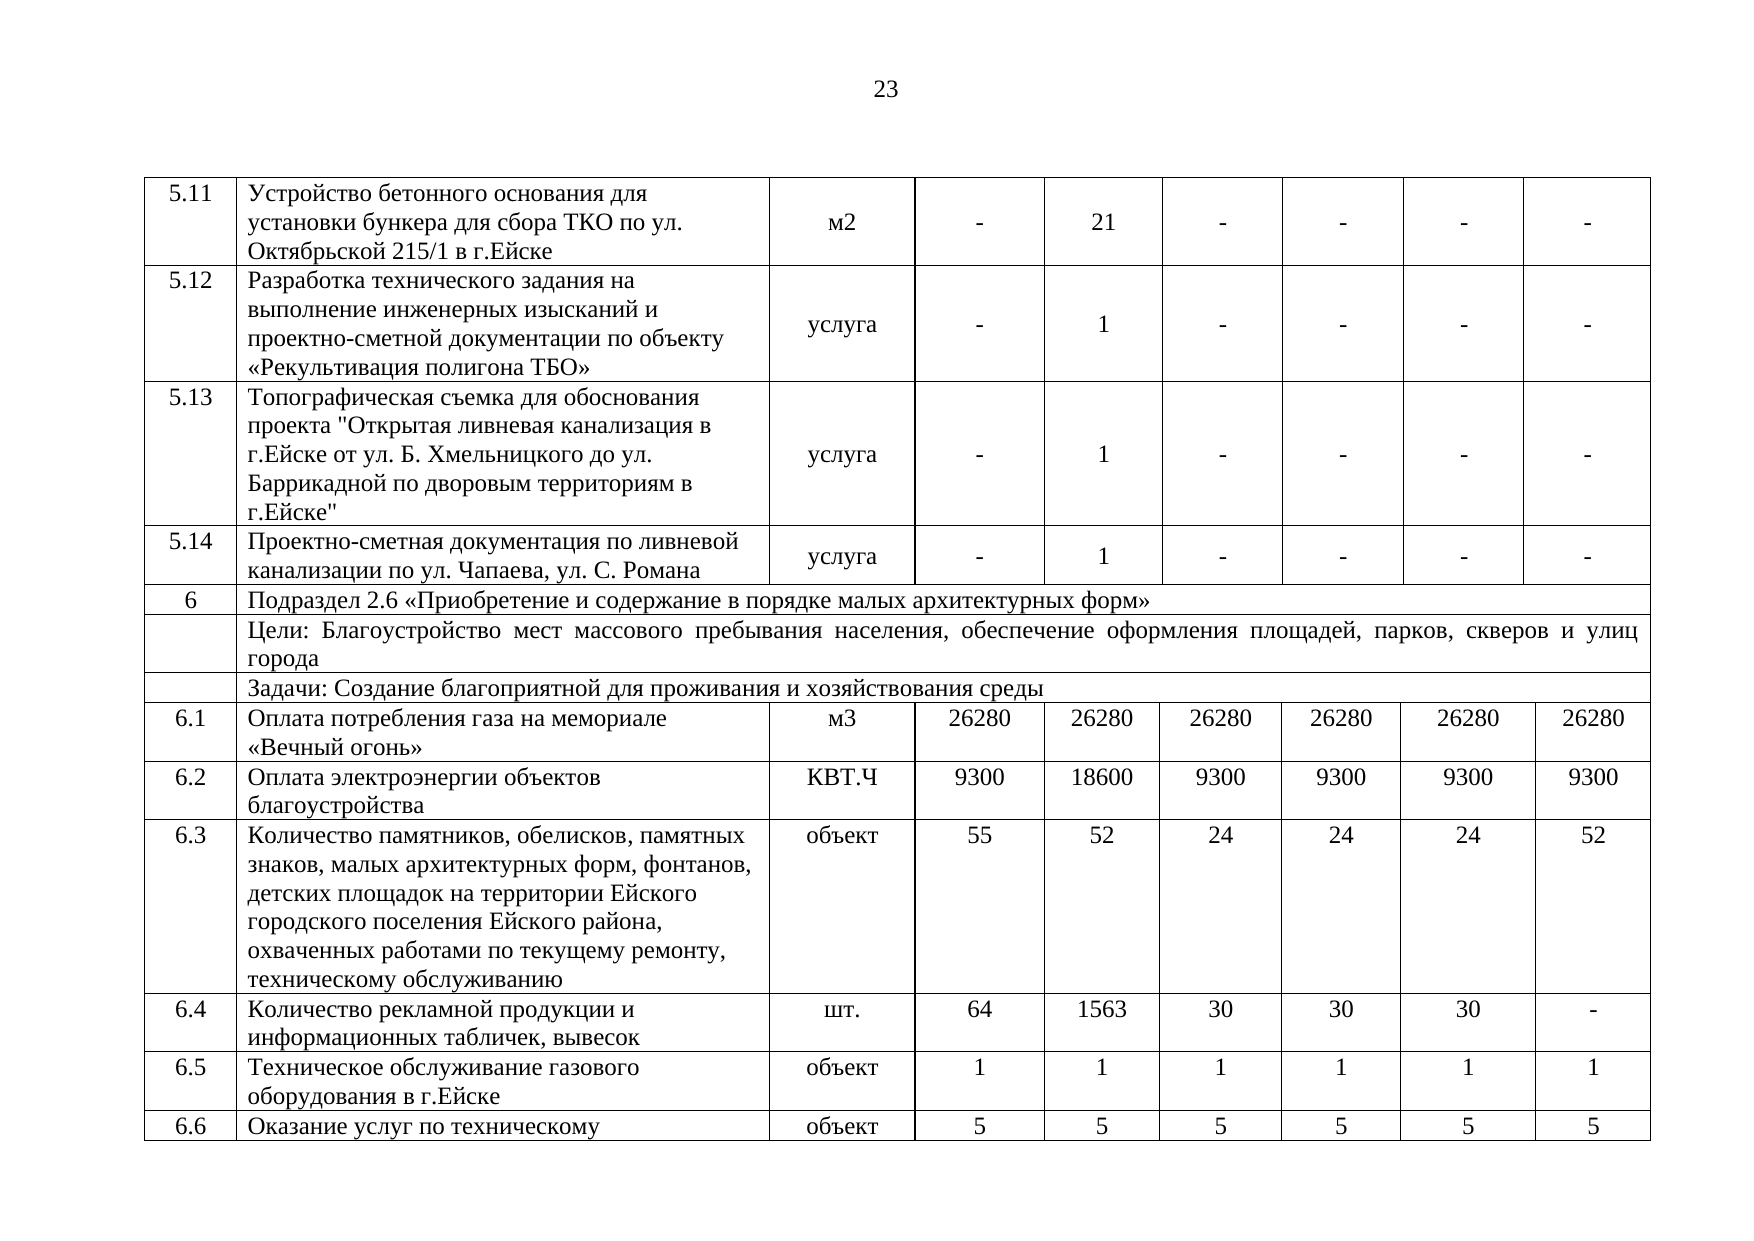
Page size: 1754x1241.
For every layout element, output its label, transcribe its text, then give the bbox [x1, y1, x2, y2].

table_cell 52 [1045, 820, 1159, 993]
table_cell 6.2 [145, 762, 236, 819]
table_cell м2 [770, 178, 914, 264]
table_cell 55 [916, 820, 1044, 993]
table_cell - [1404, 178, 1523, 264]
table_cell 6.4 [145, 994, 236, 1051]
table_cell - [1163, 266, 1282, 381]
table_cell 1 [1045, 382, 1162, 525]
table_cell 18600 [1045, 762, 1159, 819]
table_cell 30 [1160, 994, 1281, 1051]
table_cell - [916, 178, 1044, 264]
table_cell 1 [1401, 1052, 1535, 1110]
table_cell - [1524, 266, 1650, 381]
table_cell 24 [1160, 820, 1281, 993]
table_cell 1 [1536, 1052, 1650, 1110]
table_cell - [1283, 382, 1403, 525]
table_cell 52 [1536, 820, 1650, 993]
table_cell КВТ.Ч [770, 762, 914, 819]
table_cell 6.6 [145, 1111, 236, 1139]
table_cell 5.14 [145, 526, 236, 584]
table_cell 26280 [1536, 703, 1650, 761]
table_cell 1563 [1045, 994, 1159, 1051]
table_cell Техническое обслуживание газового оборудования в г.Ейске [237, 1052, 769, 1110]
table_cell 6 [145, 585, 236, 614]
table_cell 26280 [1160, 703, 1281, 761]
table_cell - [1524, 382, 1650, 525]
table_cell 26280 [1282, 703, 1400, 761]
table_cell - [1536, 994, 1650, 1051]
table_cell Количество рекламной продукции и информационных табличек, вывесок [237, 994, 769, 1051]
table_cell 9300 [916, 762, 1044, 819]
table_cell - [1163, 526, 1282, 584]
table_cell 6.3 [145, 820, 236, 993]
table_cell 5 [1536, 1111, 1650, 1139]
table_cell Количество памятников, обелисков, памятных знаков, малых архитектурных форм, фонтанов, детских площадок на территории Ейского городского поселения Ейского района, охваченных работами по текущему ремонту, техническому обслуживанию [237, 820, 769, 993]
table_cell 9300 [1401, 762, 1535, 819]
table_cell объект [770, 1052, 914, 1110]
table_cell 1 [1282, 1052, 1400, 1110]
table_cell шт. [770, 994, 914, 1051]
table_cell объект [770, 1111, 914, 1139]
table_cell 30 [1282, 994, 1400, 1051]
table_cell 1 [1045, 1052, 1159, 1110]
table_cell 1 [1045, 526, 1162, 584]
table_cell 9300 [1282, 762, 1400, 819]
table_cell 5 [1045, 1111, 1159, 1139]
table_cell Топографическая съемка для обоснования проекта "Открытая ливневая канализация в г.Ейске от ул. Б. Хмельницкого до ул. Баррикадной по дворовым территориям в г.Ейске" [237, 382, 769, 525]
table_cell Задачи: Создание благоприятной для проживания и хозяйствования среды [237, 673, 1650, 702]
table_cell - [1404, 526, 1523, 584]
table_cell 26280 [1045, 703, 1159, 761]
table_cell - [916, 266, 1044, 381]
table_cell Разработка технического задания на выполнение инженерных изысканий и проектно-сметной документации по объекту «Рекультивация полигона ТБО» [237, 266, 769, 381]
table_cell 6.1 [145, 703, 236, 761]
table_cell 64 [916, 994, 1044, 1051]
table_cell 5.11 [145, 178, 236, 264]
table_cell - [1163, 178, 1282, 264]
table_cell [145, 615, 236, 672]
table_cell Устройство бетонного основания для установки бункера для сбора ТКО по ул. Октябрьской 215/1 в г.Ейске [237, 178, 769, 264]
table_cell Оплата потребления газа на мемориале «Вечный огонь» [237, 703, 769, 761]
table_cell Цели: Благоустройство мест массового пребывания населения, обеспечение оформления площадей, парков, скверов и улиц города [237, 615, 1650, 672]
table_cell 5 [1282, 1111, 1400, 1139]
table_cell 1 [1045, 266, 1162, 381]
table_cell - [916, 526, 1044, 584]
table_cell услуга [770, 266, 914, 381]
table_cell 6.5 [145, 1052, 236, 1110]
table_cell Оплата электроэнергии объектов благоустройства [237, 762, 769, 819]
table_cell - [1163, 382, 1282, 525]
table_cell 24 [1401, 820, 1535, 993]
table_cell объект [770, 820, 914, 993]
table_cell 5.13 [145, 382, 236, 525]
table_cell 24 [1282, 820, 1400, 993]
table_cell 5.12 [145, 266, 236, 381]
table_cell - [1404, 266, 1523, 381]
table_cell 21 [1045, 178, 1162, 264]
table_cell - [1283, 526, 1403, 584]
table_cell Подраздел 2.6 «Приобретение и содержание в порядке малых архитектурных форм» [237, 585, 1650, 614]
table_cell - [1524, 178, 1650, 264]
table_cell Проектно-сметная документация по ливневой канализации по ул. Чапаева, ул. С. Романа [237, 526, 769, 584]
table_cell 5 [1160, 1111, 1281, 1139]
table_cell 9300 [1160, 762, 1281, 819]
table_cell - [1283, 178, 1403, 264]
table_cell 26280 [1401, 703, 1535, 761]
table_cell - [1404, 382, 1523, 525]
table_cell [145, 673, 236, 702]
table_cell 5 [1401, 1111, 1535, 1139]
table_cell 1 [1160, 1052, 1281, 1110]
table_cell услуга [770, 526, 914, 584]
table_cell 9300 [1536, 762, 1650, 819]
table_cell - [916, 382, 1044, 525]
table_cell - [1283, 266, 1403, 381]
table_cell 26280 [916, 703, 1044, 761]
table_cell услуга [770, 382, 914, 525]
table_cell - [1524, 526, 1650, 584]
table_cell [237, 1111, 769, 1139]
table_cell 30 [1401, 994, 1535, 1051]
table_cell м3 [770, 703, 914, 761]
table_cell 5 [916, 1111, 1044, 1139]
table_cell 1 [916, 1052, 1044, 1110]
